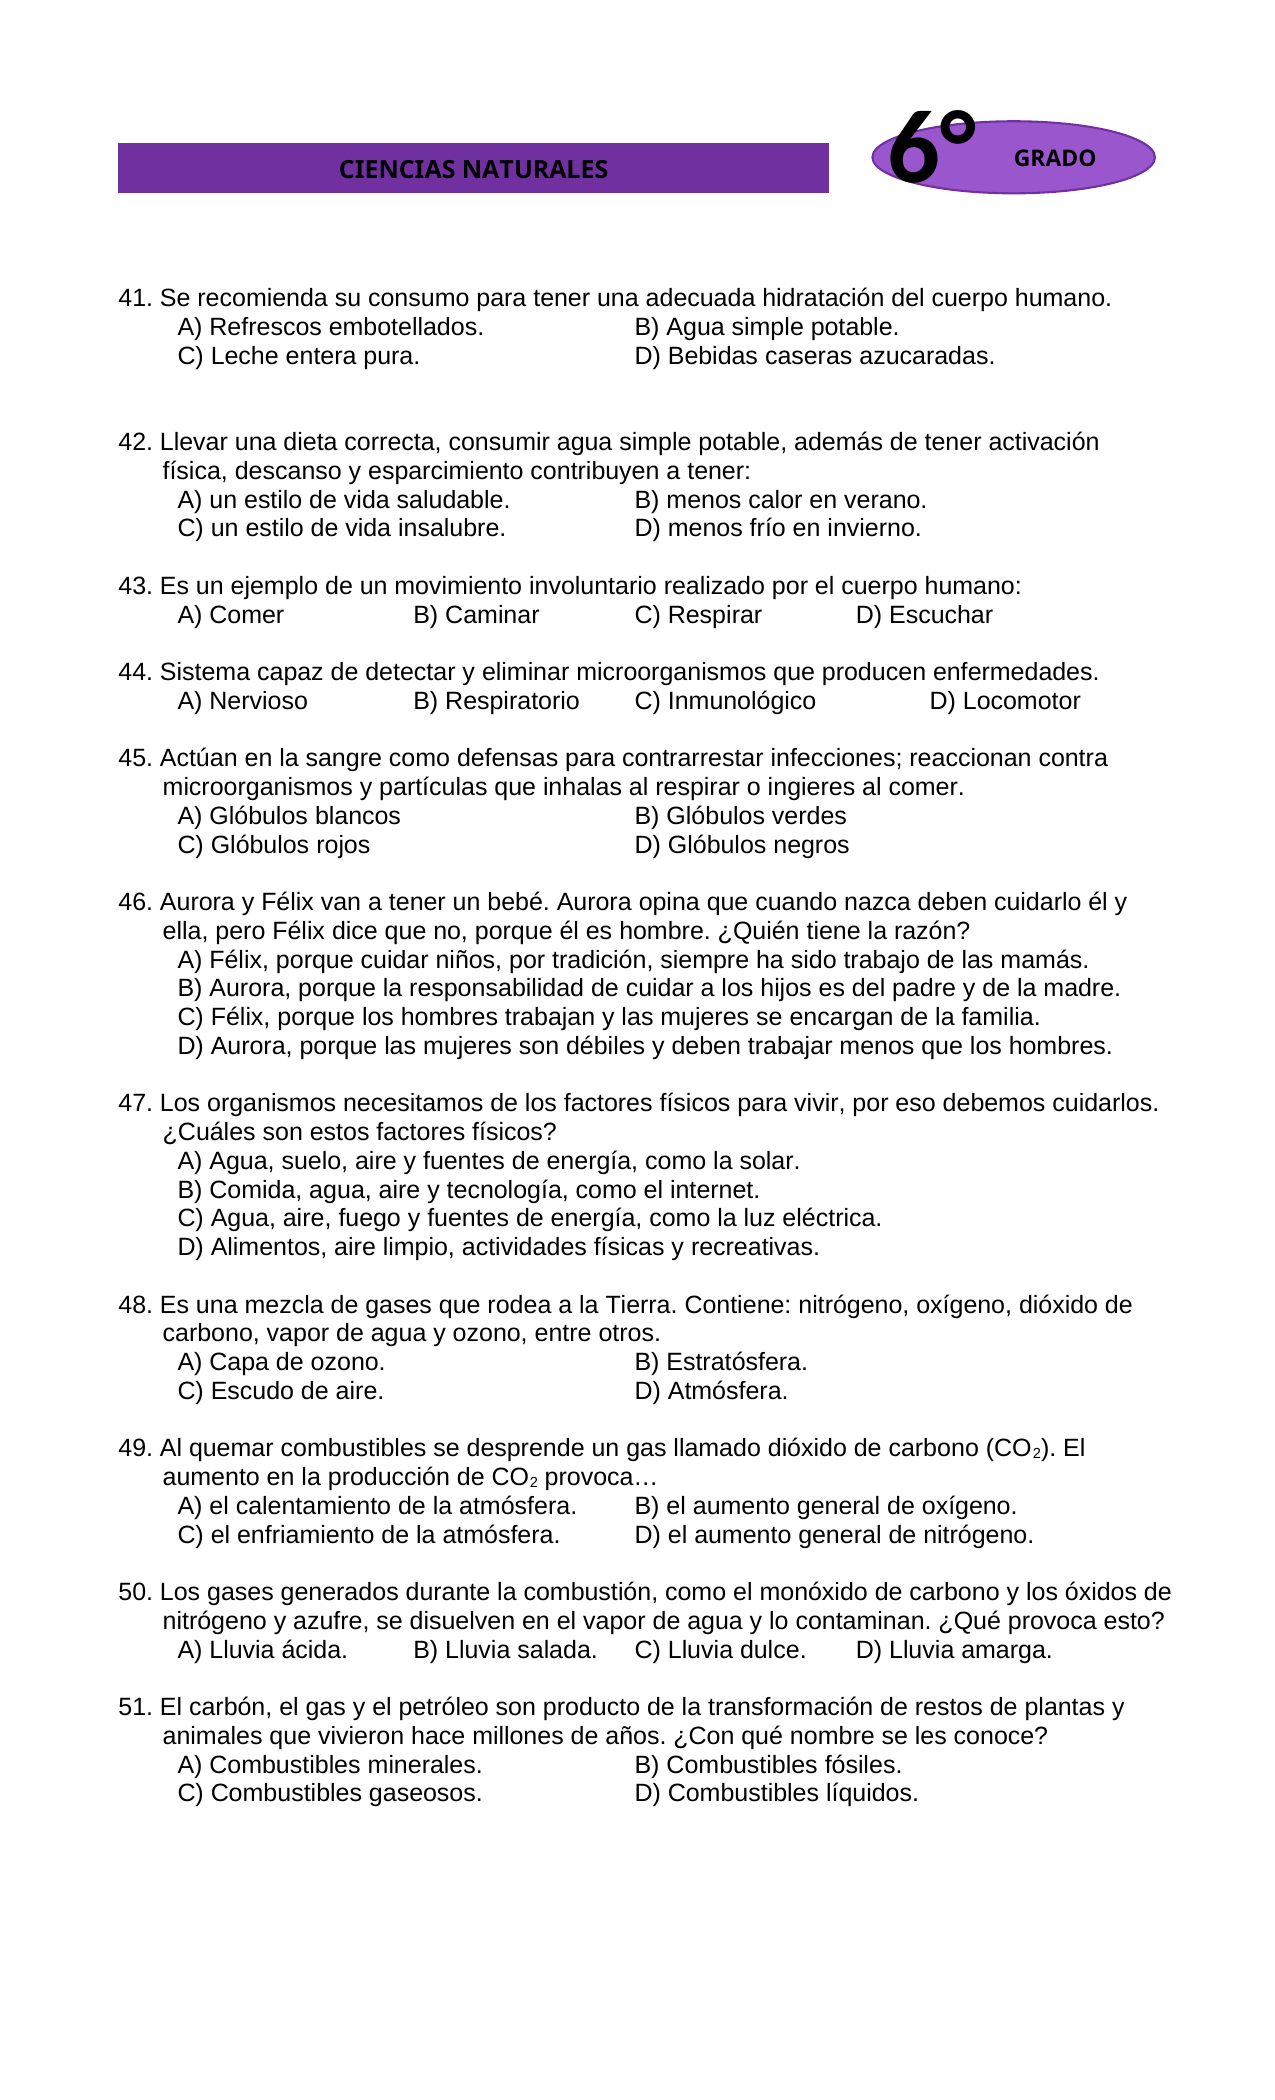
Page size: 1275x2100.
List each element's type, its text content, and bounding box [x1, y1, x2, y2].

text C) Escudo de aire. D) Atmósfera. [177, 1376, 1186, 1405]
text 47. Los organismos necesitamos de los factores físicos para vivir, por eso debemos cuidarlos. ¿Cuáles son estos factores físicos? [118, 1088, 1186, 1146]
text B) Comida, agua, aire y tecnología, como el internet. [177, 1175, 1186, 1203]
text A) Agua, suelo, aire y fuentes de energía, como la solar. [177, 1146, 1186, 1175]
text A) Glóbulos blancos B) Glóbulos verdes [177, 801, 1157, 830]
text B) Aurora, porque la responsabilidad de cuidar a los hijos es del padre y de la madre. [177, 973, 1157, 1002]
text A) Combustibles minerales. B) Combustibles fósiles. [177, 1750, 1186, 1778]
text 41. Se recomienda su consumo para tener una adecuada hidratación del cuerpo humano. [118, 283, 1157, 312]
text C) el enfriamiento de la atmósfera. D) el aumento general de nitrógeno. [177, 1520, 1186, 1548]
text A) un estilo de vida saludable. B) menos calor en verano. [177, 485, 1157, 513]
text A) Refrescos embotellados. B) Agua simple potable. [177, 312, 1157, 341]
text C) Félix, porque los hombres trabajan y las mujeres se encargan de la familia. [177, 1002, 1157, 1031]
text A) Comer B) Caminar C) Respirar D) Escuchar [177, 600, 1157, 628]
text 51. El carbón, el gas y el petróleo son producto de la transformación de restos de plantas y animales que vivieron hace millones de años. ¿Con qué nombre se les conoce? [118, 1692, 1186, 1750]
text A) Lluvia ácida. B) Lluvia salada. C) Lluvia dulce. D) Lluvia amarga. [177, 1635, 1186, 1663]
text D) Aurora, porque las mujeres son débiles y deben trabajar menos que los hombres. [177, 1031, 1157, 1060]
text 46. Aurora y Félix van a tener un bebé. Aurora opina que cuando nazca deben cuidarlo él y ella, pero Félix dice que no, porque él es hombre. ¿Quién tiene la razón? [118, 887, 1157, 945]
text A) el calentamiento de la atmósfera. B) el aumento general de oxígeno. [177, 1491, 1186, 1520]
text A) Félix, porque cuidar niños, por tradición, siempre ha sido trabajo de las mamás. [177, 945, 1157, 973]
text C) Agua, aire, fuego y fuentes de energía, como la luz eléctrica. [177, 1203, 1186, 1232]
text C) Glóbulos rojos D) Glóbulos negros [177, 830, 1157, 858]
text A) Capa de ozono. B) Estratósfera. [177, 1347, 1186, 1376]
text 50. Los gases generados durante la combustión, como el monóxido de carbono y los óxidos de nitrógeno y azufre, se disuelven en el vapor de agua y lo contaminan. ¿Qué provoca esto? [118, 1577, 1186, 1635]
text D) Alimentos, aire limpio, actividades físicas y recreativas. [177, 1232, 1186, 1261]
text 43. Es un ejemplo de un movimiento involuntario realizado por el cuerpo humano: [118, 571, 1157, 600]
text C) un estilo de vida insalubre. D) menos frío en invierno. [177, 513, 1157, 542]
text 45. Actúan en la sangre como defensas para contrarrestar infecciones; reaccionan contra microorganismos y partículas que inhalas al respirar o ingieres al comer. [118, 743, 1157, 801]
text 49. Al quemar combustibles se desprende un gas llamado dióxido de carbono (CO2). El aumento en la producción de CO2 provoca… [118, 1433, 1186, 1491]
text 42. Llevar una dieta correcta, consumir agua simple potable, además de tener activación física, descanso y esparcimiento contribuyen a tener: [118, 427, 1157, 485]
text A) Nervioso B) Respiratorio C) Inmunológico D) Locomotor [177, 686, 1157, 715]
text 44. Sistema capaz de detectar y eliminar microorganismos que producen enfermedades. [118, 657, 1157, 686]
text 48. Es una mezcla de gases que rodea a la Tierra. Contiene: nitrógeno, oxígeno, dióxido de carbono, vapor de agua y ozono, entre otros. [118, 1290, 1186, 1347]
text C) Combustibles gaseosos. D) Combustibles líquidos. [177, 1778, 1186, 1807]
text C) Leche entera pura. D) Bebidas caseras azucaradas. [177, 341, 1157, 370]
